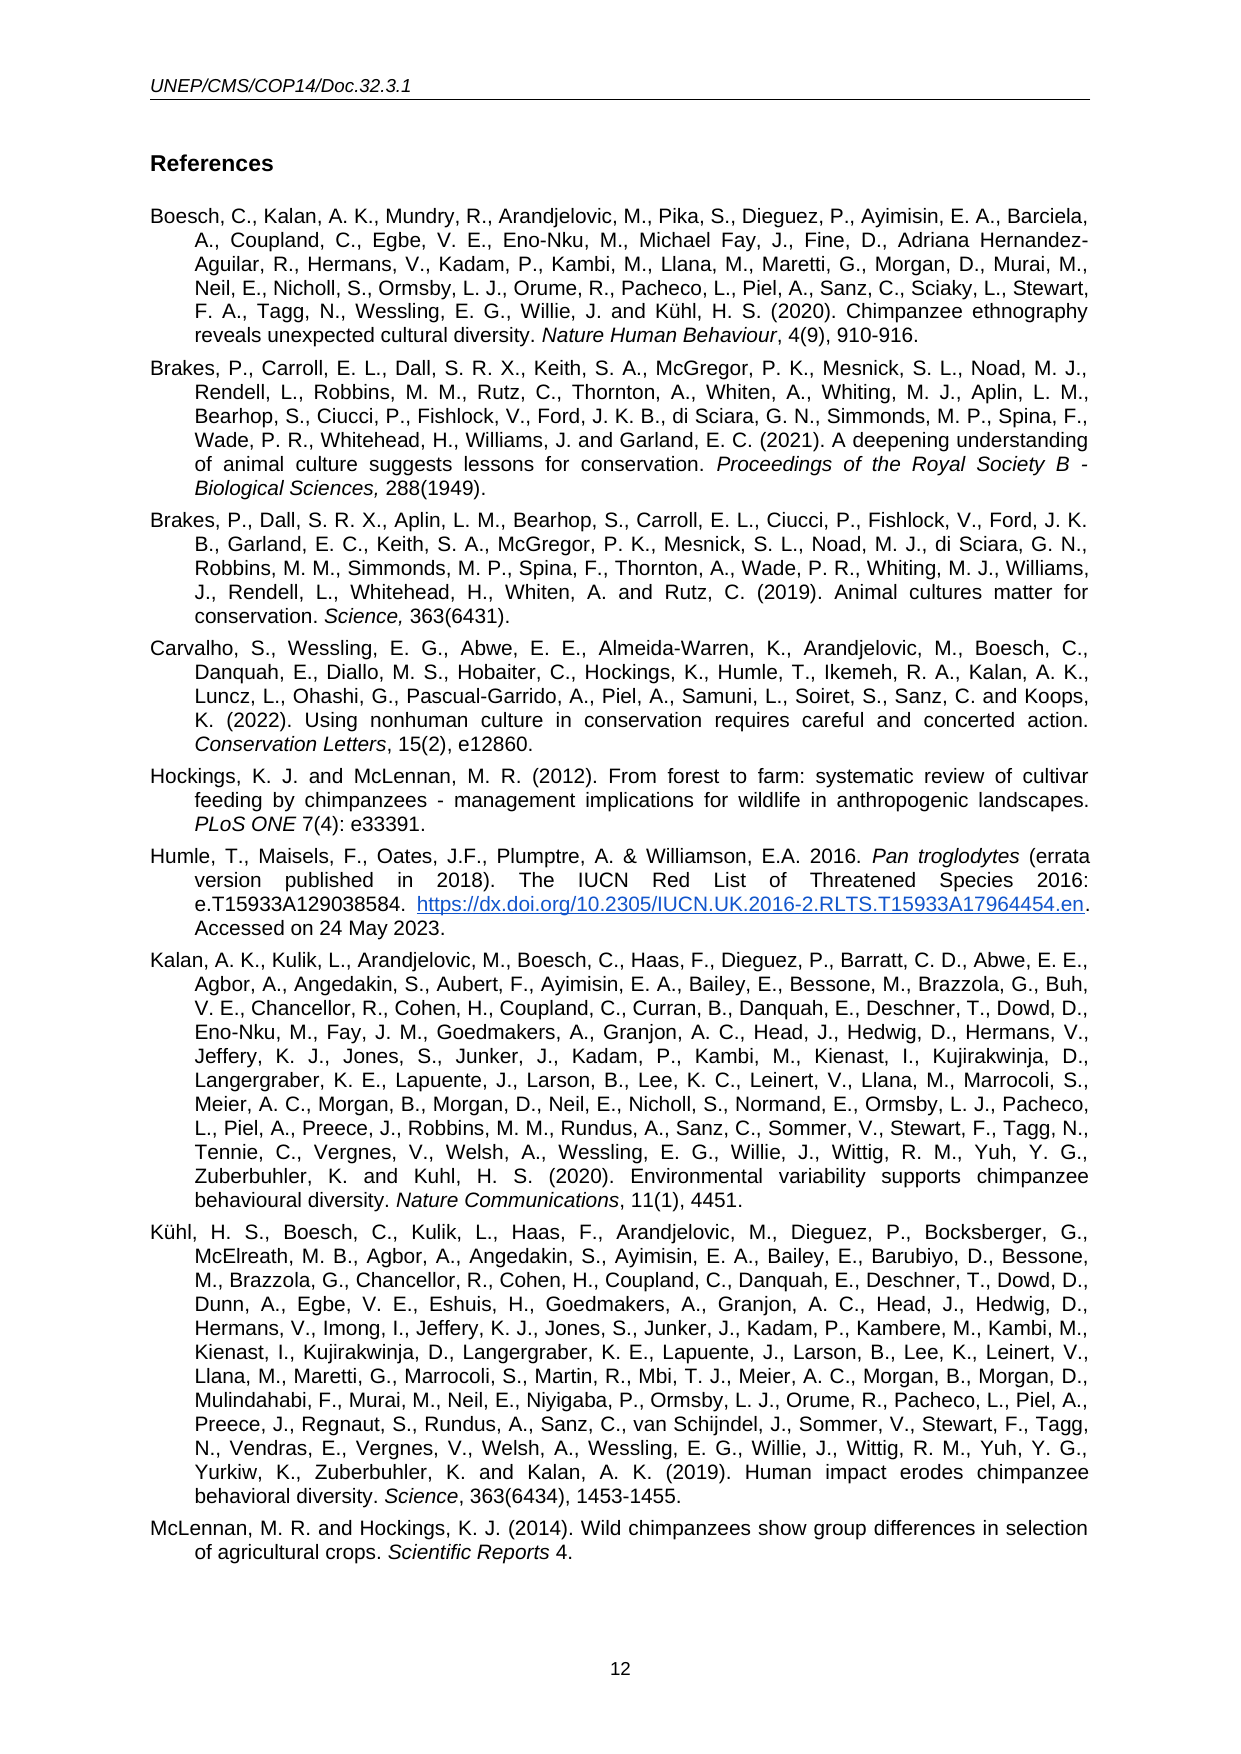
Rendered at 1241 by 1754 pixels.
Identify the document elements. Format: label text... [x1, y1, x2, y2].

text Boesch, C., Kalan, A. K., Mundry, R., Arandjelovic, M., Pika, S., Dieguez, P., Ayimisin, E. A., Barciela, A., Coupland, C., Egbe, V. E., Eno-Nku, M., Michael Fay, J., Fine, D., Adriana Hernandez-Aguilar, R., Hermans, V., Kadam, P., Kambi, M., Llana, M., Maretti, G., Morgan, D., Murai, M., Neil, E., Nicholl, S., Ormsby, L. J., Orume, R., Pacheco, L., Piel, A., Sanz, C., Sciaky, L., Stewart, F. A., Tagg, N., Wessling, E. G., Willie, J. and Kühl, H. S. (2020). Chimpanzee ethnography reveals unexpected cultural diversity. Nature Human Behaviour, 4(9), 910-916. [150, 203, 1090, 347]
text References [150, 150, 1090, 176]
text Hockings, K. J. and McLennan, M. R. (2012). From forest to farm: systematic review of cultivar feeding by chimpanzees - management implications for wildlife in anthropogenic landscapes. PLoS ONE 7(4): e33391. [150, 764, 1090, 836]
text Brakes, P., Dall, S. R. X., Aplin, L. M., Bearhop, S., Carroll, E. L., Ciucci, P., Fishlock, V., Ford, J. K. B., Garland, E. C., Keith, S. A., McGregor, P. K., Mesnick, S. L., Noad, M. J., di Sciara, G. N., Robbins, M. M., Simmonds, M. P., Spina, F., Thornton, A., Wade, P. R., Whiting, M. J., Williams, J., Rendell, L., Whitehead, H., Whiten, A. and Rutz, C. (2019). Animal cultures matter for conservation. Science, 363(6431). [150, 508, 1090, 627]
text Kalan, A. K., Kulik, L., Arandjelovic, M., Boesch, C., Haas, F., Dieguez, P., Barratt, C. D., Abwe, E. E., Agbor, A., Angedakin, S., Aubert, F., Ayimisin, E. A., Bailey, E., Bessone, M., Brazzola, G., Buh, V. E., Chancellor, R., Cohen, H., Coupland, C., Curran, B., Danquah, E., Deschner, T., Dowd, D., Eno-Nku, M., Fay, J. M., Goedmakers, A., Granjon, A. C., Head, J., Hedwig, D., Hermans, V., Jeffery, K. J., Jones, S., Junker, J., Kadam, P., Kambi, M., Kienast, I., Kujirakwinja, D., Langergraber, K. E., Lapuente, J., Larson, B., Lee, K. C., Leinert, V., Llana, M., Marrocoli, S., Meier, A. C., Morgan, B., Morgan, D., Neil, E., Nicholl, S., Normand, E., Ormsby, L. J., Pacheco, L., Piel, A., Preece, J., Robbins, M. M., Rundus, A., Sanz, C., Sommer, V., Stewart, F., Tagg, N., Tennie, C., Vergnes, V., Welsh, A., Wessling, E. G., Willie, J., Wittig, R. M., Yuh, Y. G., Zuberbuhler, K. and Kuhl, H. S. (2020). Environmental variability supports chimpanzee behavioural diversity. Nature Communications, 11(1), 4451. [150, 948, 1090, 1212]
text Carvalho, S., Wessling, E. G., Abwe, E. E., Almeida-Warren, K., Arandjelovic, M., Boesch, C., Danquah, E., Diallo, M. S., Hobaiter, C., Hockings, K., Humle, T., Ikemeh, R. A., Kalan, A. K., Luncz, L., Ohashi, G., Pascual-Garrido, A., Piel, A., Samuni, L., Soiret, S., Sanz, C. and Koops, K. (2022). Using nonhuman culture in conservation requires careful and concerted action. Conservation Letters, 15(2), e12860. [150, 636, 1090, 756]
text Humle, T., Maisels, F., Oates, J.F., Plumptre, A. & Williamson, E.A. 2016. Pan troglodytes (errata version published in 2018). The IUCN Red List of Threatened Species 2016: e.T15933A129038584. https://dx.doi.org/10.2305/IUCN.UK.2016-2.RLTS.T15933A17964454.en. Accessed on 24 May 2023. [150, 844, 1090, 940]
text McLennan, M. R. and Hockings, K. J. (2014). Wild chimpanzees show group differences in selection of agricultural crops. Scientific Reports 4. [150, 1516, 1090, 1564]
text Brakes, P., Carroll, E. L., Dall, S. R. X., Keith, S. A., McGregor, P. K., Mesnick, S. L., Noad, M. J., Rendell, L., Robbins, M. M., Rutz, C., Thornton, A., Whiten, A., Whiting, M. J., Aplin, L. M., Bearhop, S., Ciucci, P., Fishlock, V., Ford, J. K. B., di Sciara, G. N., Simmonds, M. P., Spina, F., Wade, P. R., Whitehead, H., Williams, J. and Garland, E. C. (2021). A deepening understanding of animal culture suggests lessons for conservation. Proceedings of the Royal Society B - Biological Sciences, 288(1949). [150, 356, 1090, 499]
text Kühl, H. S., Boesch, C., Kulik, L., Haas, F., Arandjelovic, M., Dieguez, P., Bocksberger, G., McElreath, M. B., Agbor, A., Angedakin, S., Ayimisin, E. A., Bailey, E., Barubiyo, D., Bessone, M., Brazzola, G., Chancellor, R., Cohen, H., Coupland, C., Danquah, E., Deschner, T., Dowd, D., Dunn, A., Egbe, V. E., Eshuis, H., Goedmakers, A., Granjon, A. C., Head, J., Hedwig, D., Hermans, V., Imong, I., Jeffery, K. J., Jones, S., Junker, J., Kadam, P., Kambere, M., Kambi, M., Kienast, I., Kujirakwinja, D., Langergraber, K. E., Lapuente, J., Larson, B., Lee, K., Leinert, V., Llana, M., Maretti, G., Marrocoli, S., Martin, R., Mbi, T. J., Meier, A. C., Morgan, B., Morgan, D., Mulindahabi, F., Murai, M., Neil, E., Niyigaba, P., Ormsby, L. J., Orume, R., Pacheco, L., Piel, A., Preece, J., Regnaut, S., Rundus, A., Sanz, C., van Schijndel, J., Sommer, V., Stewart, F., Tagg, N., Vendras, E., Vergnes, V., Welsh, A., Wessling, E. G., Willie, J., Wittig, R. M., Yuh, Y. G., Yurkiw, K., Zuberbuhler, K. and Kalan, A. K. (2019). Human impact erodes chimpanzee behavioral diversity. Science, 363(6434), 1453-1455. [150, 1220, 1090, 1508]
